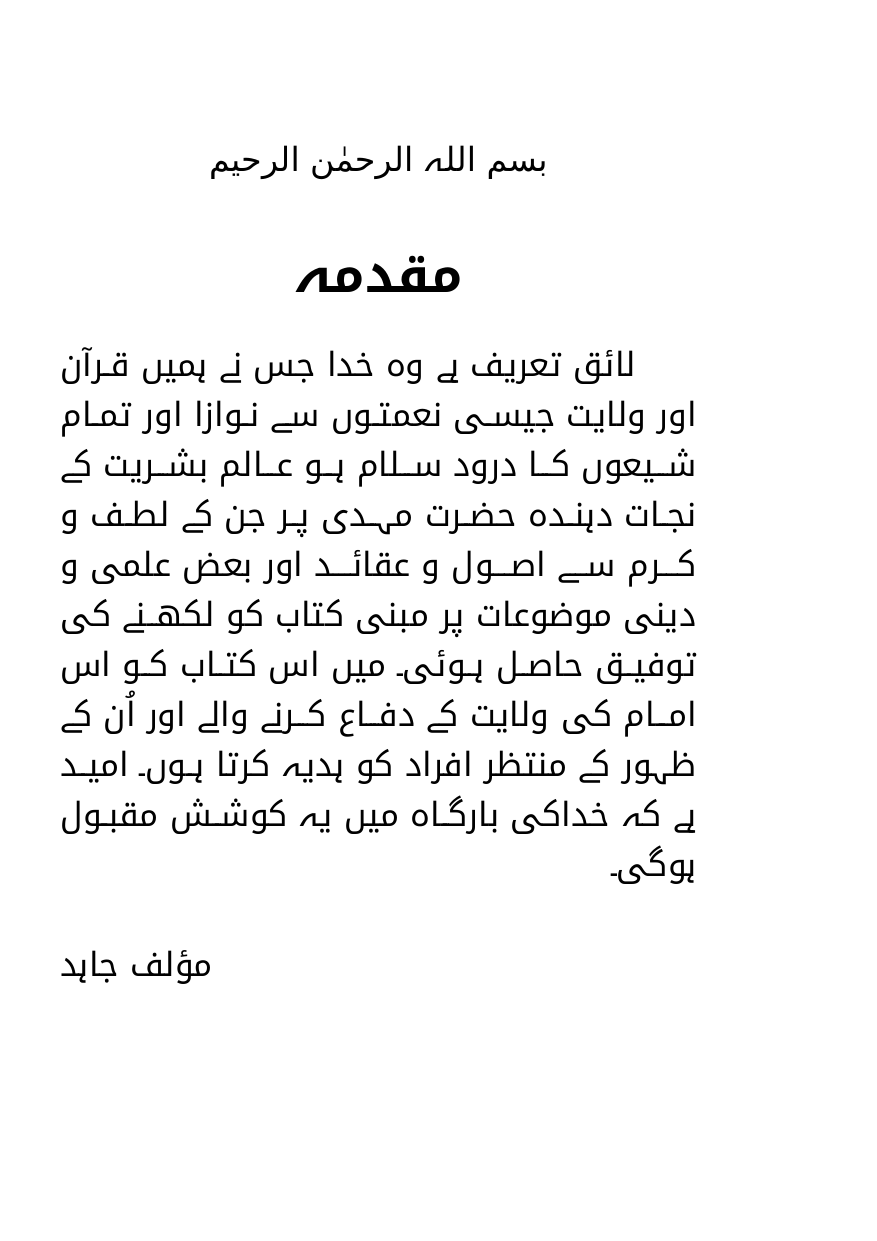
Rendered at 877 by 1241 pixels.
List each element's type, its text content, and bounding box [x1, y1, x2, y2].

text لائق تعریف ہے وہ خدا جس نے ہمیں قرآن اور ولایت جیسی نعمتوں سے نوازا اور تمام شیعوں کا درود سلام ہو عالم بشریت کے نجات دہندہ حضرت مہدی پر جن کے لطف و کرم سے اصول و عقائد اور بعض علمی و دینی موضوعات پر مبنی کتاب کو لکھنے کی توفیق حاصل ہوئی۔ میں اس کتاب کو اس امام کی ولایت کے دفاع کرنے والے اور اُن کے ظہور کے منتظر افراد کو ہدیہ کرتا ہوں۔ امید ہے کہ خداکی بارگاہ میں یہ کوشش مقبول ہوگی۔ [60, 336, 697, 886]
text مؤلف جاہد [60, 936, 697, 986]
text بسم اللہ الرحمٰن الرحیم [120, 140, 637, 179]
subtitle مقدمہ [60, 229, 697, 324]
